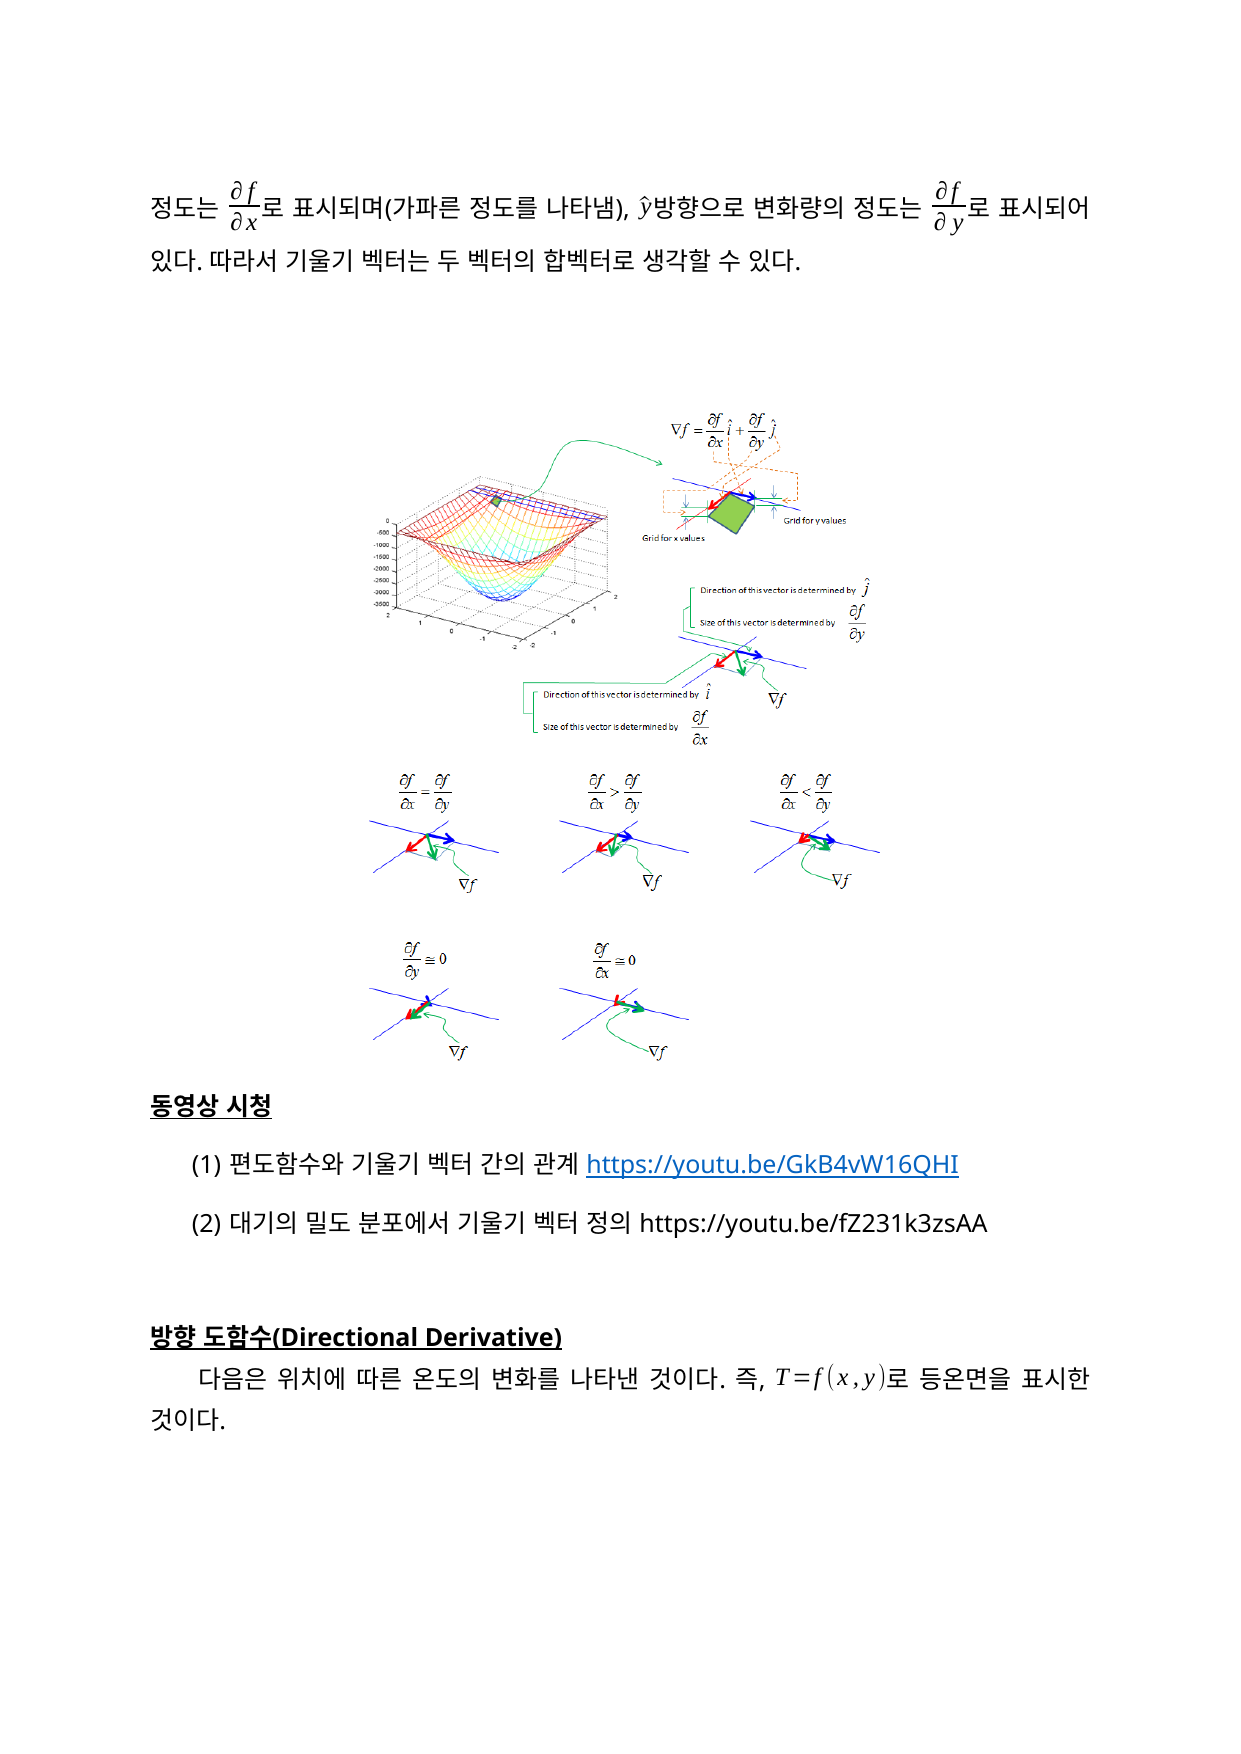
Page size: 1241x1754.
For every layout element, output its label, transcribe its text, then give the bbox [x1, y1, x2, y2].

picture [358, 767, 882, 1066]
text 동영상 시청 [150, 1087, 1090, 1123]
text 다음은 위치에 따른 온도의 변화를 나타낸 것이다. 즉, 로 등온면을 표시한 것이다. [150, 1359, 1090, 1437]
text 방향 도함수(Directional Derivative) [150, 1317, 1090, 1354]
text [150, 177, 1090, 278]
picture [367, 411, 873, 747]
list 대기의 밀도 분포에서 기울기 벡터 정의 https://youtu.be/fZ231k3zsAA [192, 1203, 1090, 1239]
list 편도함수와 기울기 벡터 간의 관계 https://youtu.be/GkB4vW16QHI [192, 1145, 1090, 1181]
